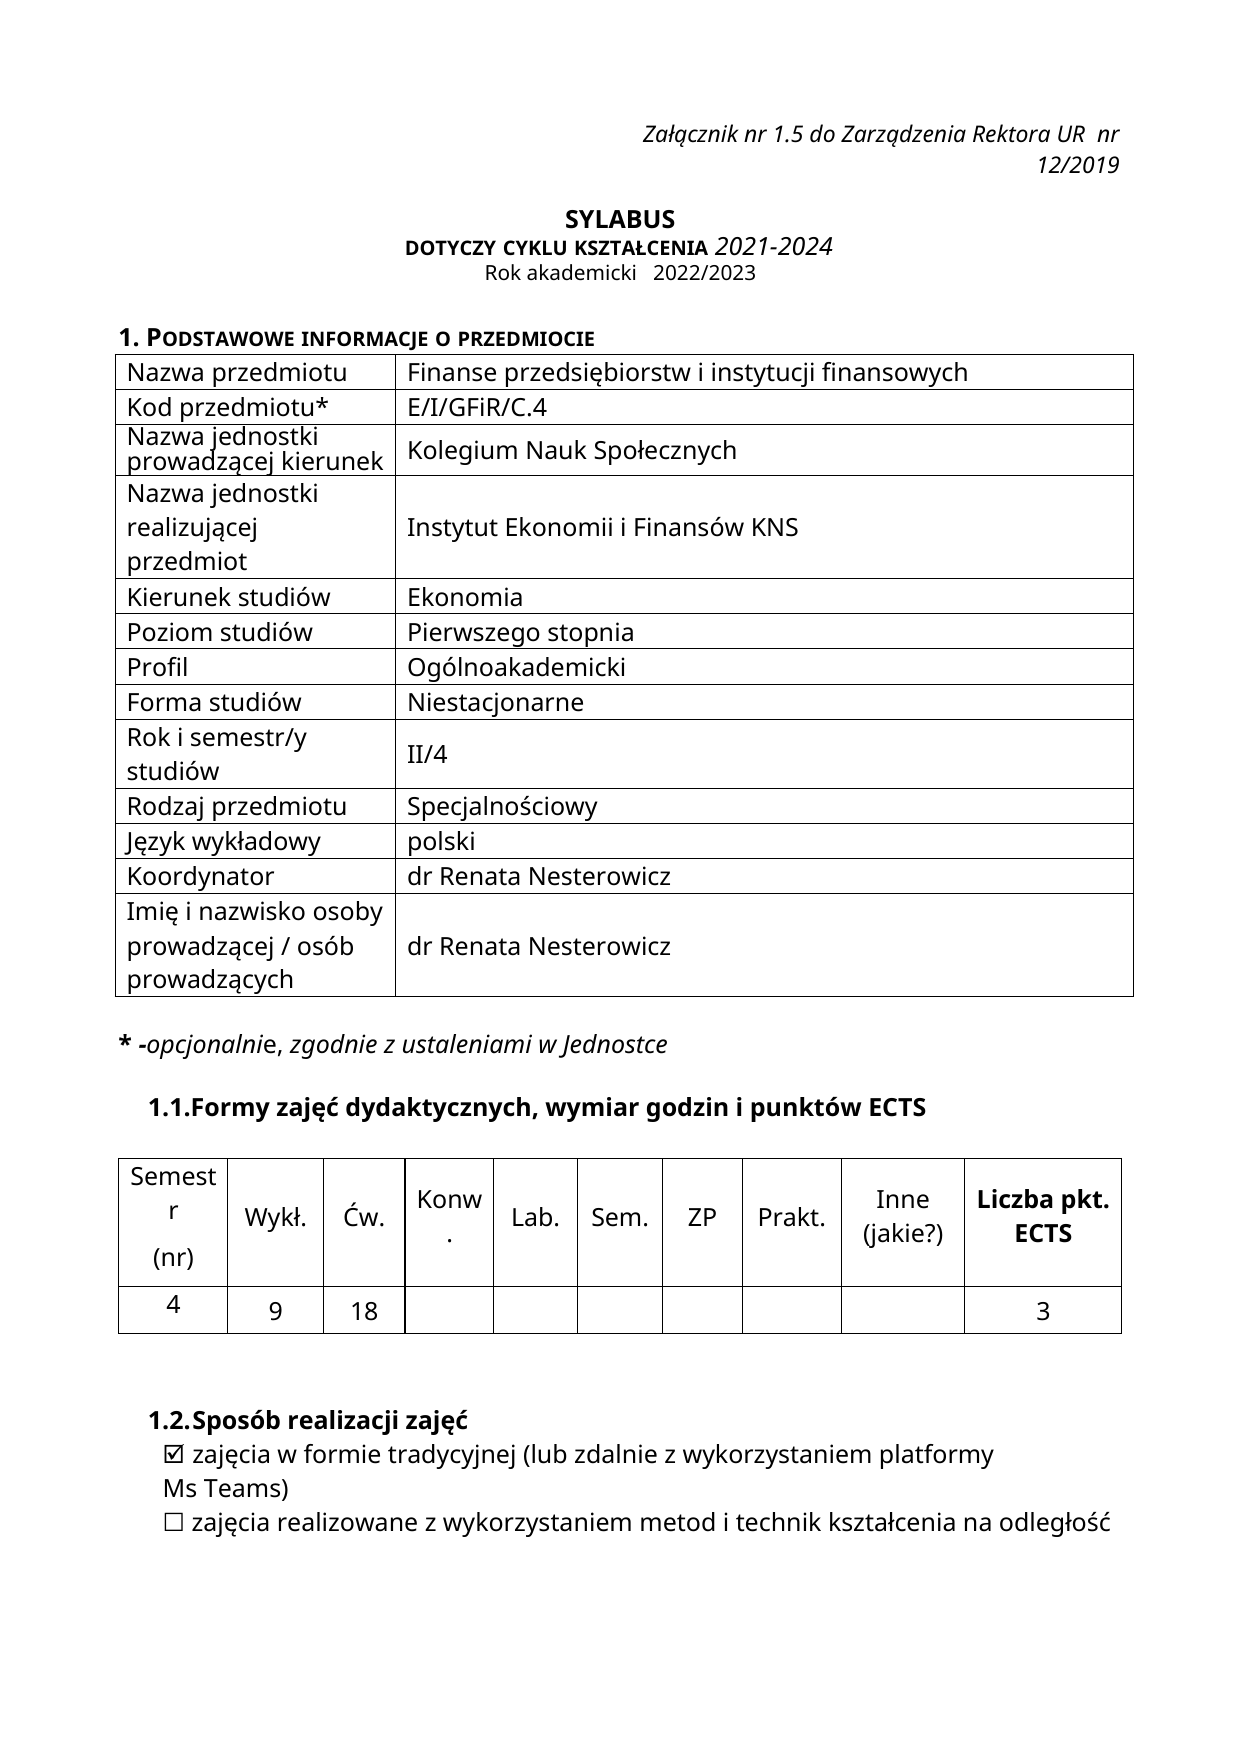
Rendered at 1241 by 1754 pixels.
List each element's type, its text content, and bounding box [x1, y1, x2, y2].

text dotyczy cyklu kształcenia 2021-2024 [118, 236, 1122, 261]
text 1. Podstawowe informacje o przedmiocie [118, 319, 1122, 354]
table_cell Profil [116, 649, 395, 683]
table_cell II/4 [396, 720, 1133, 788]
table_cell Ekonomia [396, 579, 1133, 613]
table_cell Rodzaj przedmiotu [116, 789, 395, 823]
table_cell Forma studiów [116, 685, 395, 718]
table_header Konw. [406, 1159, 493, 1286]
table_header Nazwa przedmiotu [116, 355, 395, 389]
table_cell [406, 1287, 493, 1333]
table_header Semestr (nr) [119, 1159, 227, 1286]
table_header Lab. [494, 1159, 577, 1286]
table_cell [578, 1287, 662, 1333]
table_cell 9 [228, 1287, 323, 1333]
table_cell 18 [324, 1287, 404, 1333]
table_cell E/I/GFiR/C.4 [396, 390, 1133, 424]
table_cell Kolegium Nauk Społecznych [396, 425, 1133, 475]
table_cell Język wykładowy [116, 824, 395, 858]
table_cell Specjalnościowy [396, 789, 1133, 823]
table_cell Nazwa jednostki prowadzącej kierunek [116, 425, 395, 475]
table_cell Koordynator [116, 859, 395, 893]
table_cell polski [396, 824, 1133, 858]
text Rok akademicki 2022/2023 [118, 261, 1122, 286]
table_header Inne (jakie?) [842, 1159, 964, 1286]
table_cell [842, 1287, 964, 1333]
table_cell Kod przedmiotu* [116, 390, 395, 424]
table_cell Pierwszego stopnia [396, 614, 1133, 648]
table_cell Ogólnoakademicki [396, 649, 1133, 683]
text zajęcia w formie tradycyjnej (lub zdalnie z wykorzystaniem platformy Ms Teams) [162, 1436, 1122, 1504]
text SYLABUS [118, 201, 1122, 236]
table_header Liczba pkt. ECTS [965, 1159, 1121, 1286]
table_header Sem. [578, 1159, 662, 1286]
text 1.2. Sposób realizacji zajęć [148, 1402, 1122, 1436]
table_cell Kierunek studiów [116, 579, 395, 613]
table_cell Instytut Ekonomii i Finansów KNS [396, 476, 1133, 578]
table_cell 4 [119, 1287, 227, 1333]
table_cell [743, 1287, 841, 1333]
table_cell dr Renata Nesterowicz [396, 859, 1133, 893]
table_cell Rok i semestr/y studiów [116, 720, 395, 788]
text 1.1.Formy zajęć dydaktycznych, wymiar godzin i punktów ECTS [148, 1090, 1122, 1124]
table_cell Imię i nazwisko osoby prowadzącej / osób prowadzących [116, 894, 395, 996]
table_cell dr Renata Nesterowicz [396, 894, 1133, 996]
text Załącznik nr 1.5 do Zarządzenia Rektora UR nr 12/2019 [118, 118, 1122, 181]
text ☐ zajęcia realizowane z wykorzystaniem metod i technik kształcenia na odległość [162, 1504, 1122, 1539]
table_cell [494, 1287, 577, 1333]
table_header ZP [663, 1159, 742, 1286]
table_cell 3 [965, 1287, 1121, 1333]
table_cell [663, 1287, 742, 1333]
table_cell Nazwa jednostki realizującej przedmiot [116, 476, 395, 578]
table_header Finanse przedsiębiorstw i instytucji finansowych [396, 355, 1133, 389]
table_header Prakt. [743, 1159, 841, 1286]
table_cell Niestacjonarne [396, 685, 1133, 718]
table_cell Poziom studiów [116, 614, 395, 648]
table_header Ćw. [324, 1159, 404, 1286]
text * -opcjonalnie, zgodnie z ustaleniami w Jednostce [118, 1026, 1122, 1061]
table_header Wykł. [228, 1159, 323, 1286]
